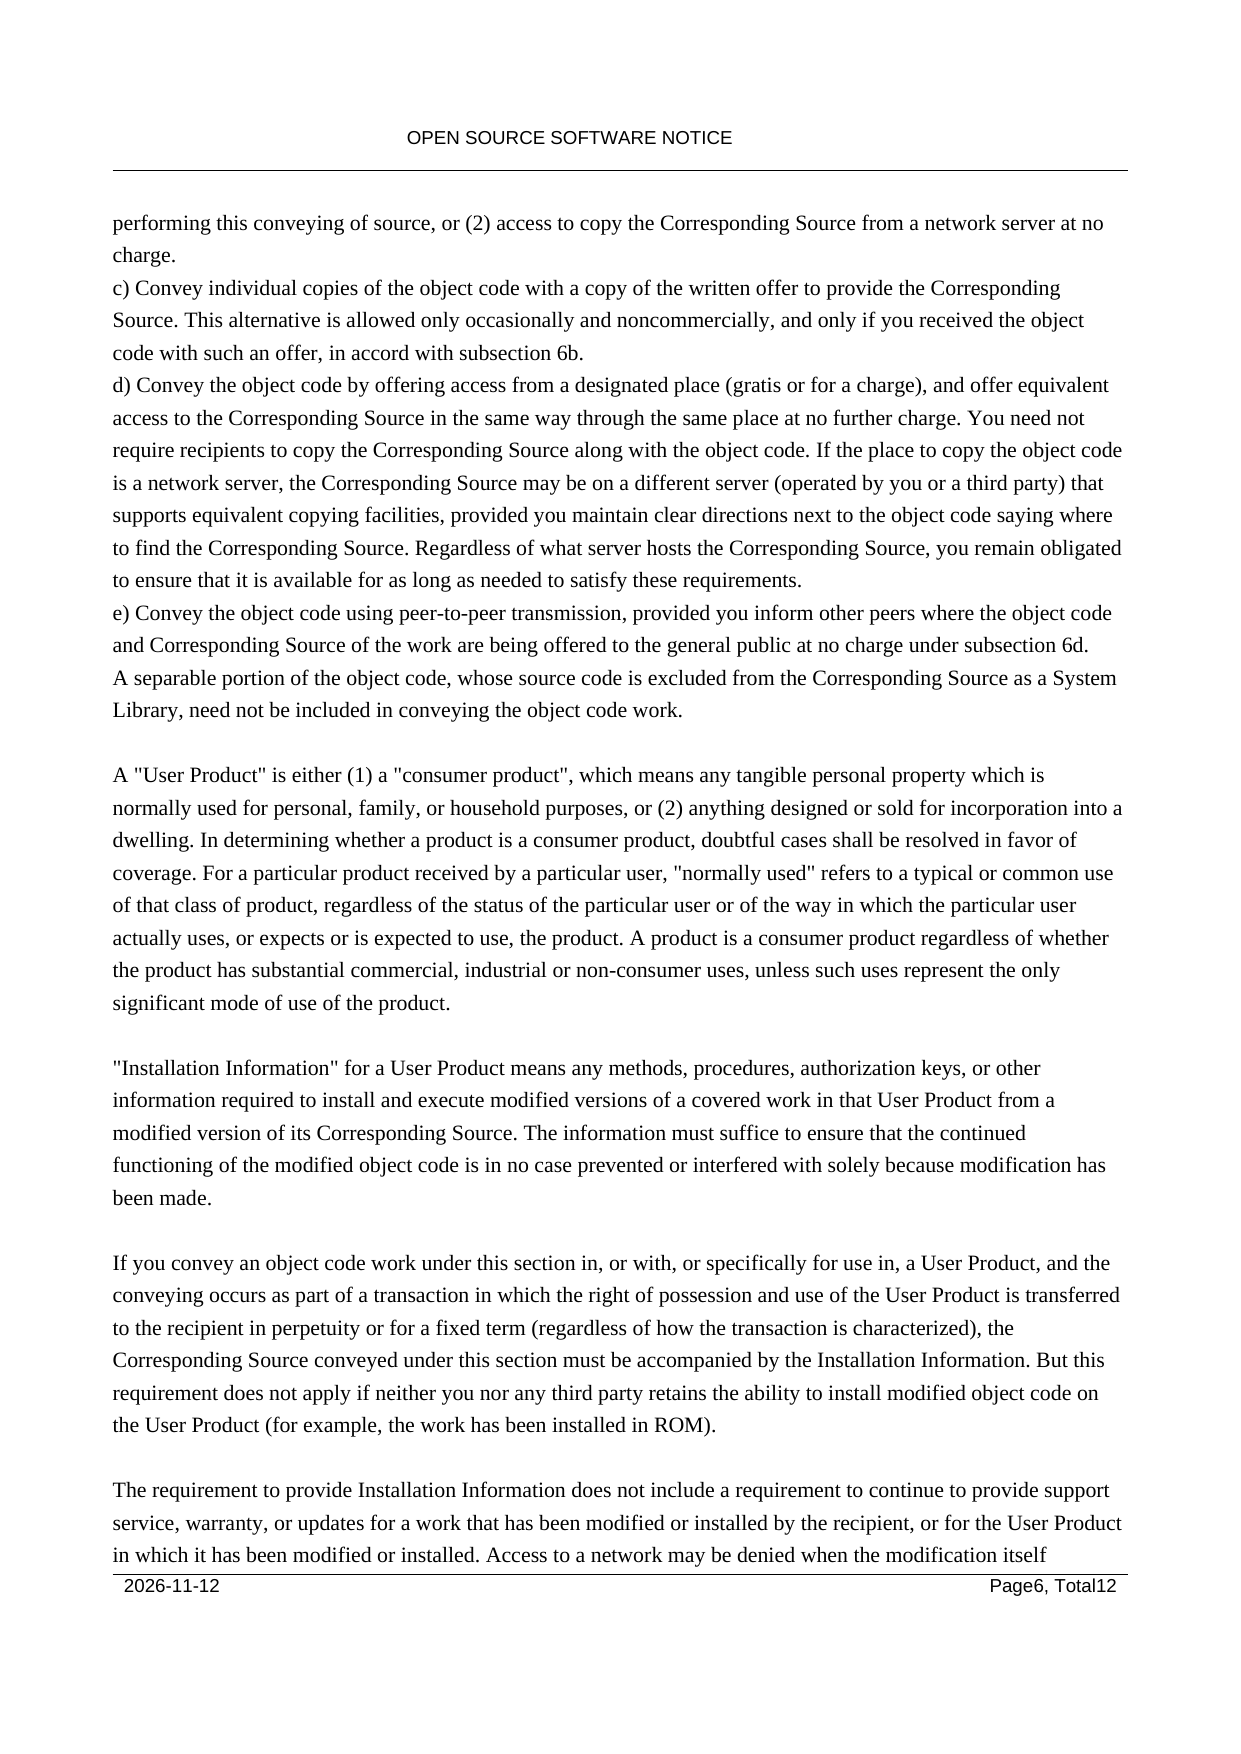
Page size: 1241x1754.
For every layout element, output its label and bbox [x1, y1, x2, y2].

text [112, 206, 1128, 1571]
